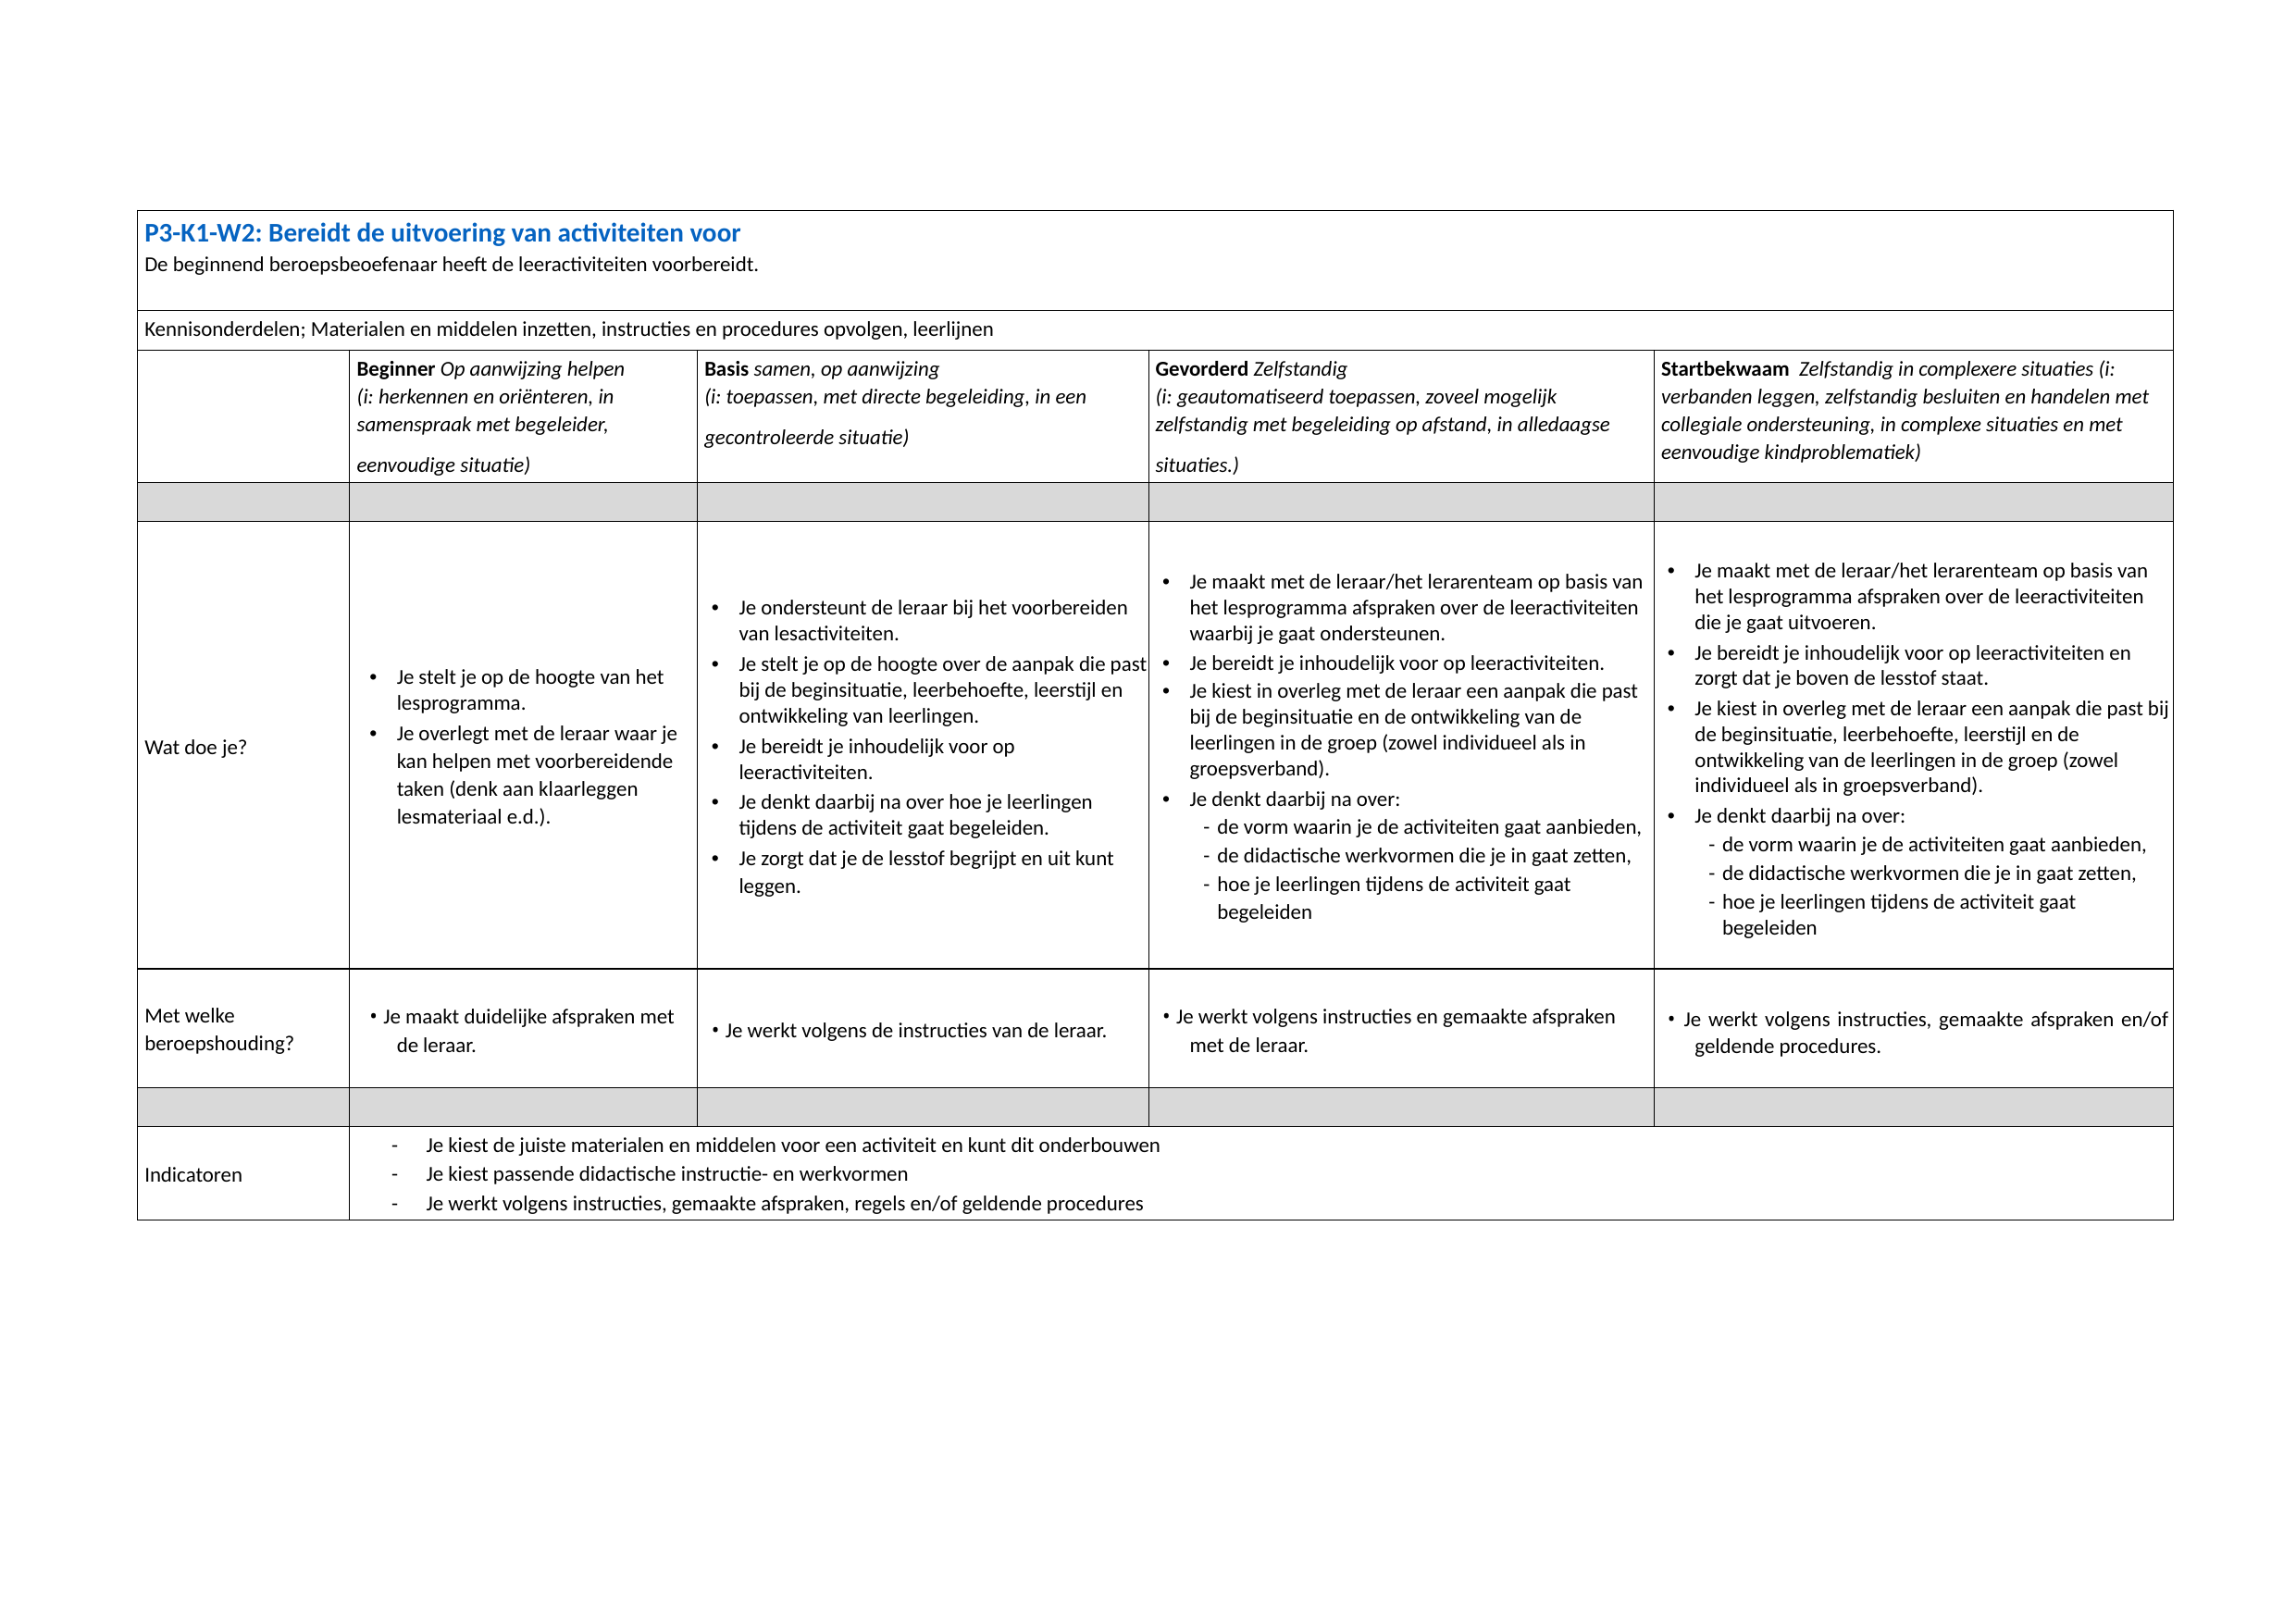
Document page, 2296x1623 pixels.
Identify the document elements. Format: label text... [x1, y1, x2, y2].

table_cell [1654, 311, 2173, 350]
table_header P3-K1-W2: Bereidt de uitvoering van activiteiten voor De beginnend beroepsbeoefenaar heeft de leeractiviteiten voorbereidt. [138, 211, 1654, 310]
table_cell [698, 483, 1148, 521]
table_cell [138, 483, 349, 521]
table_cell • Je werkt volgens instructies, gemaakte afspraken en/of geldende procedures. [1655, 970, 2173, 1086]
table_cell [350, 1088, 697, 1126]
table_cell [1655, 483, 2173, 521]
table_cell Indicatoren [138, 1127, 349, 1219]
table_cell [1655, 1088, 2173, 1126]
table_cell [350, 483, 697, 521]
table_cell • Je werkt volgens de instructies van de leraar. [698, 970, 1148, 1086]
table_cell Startbekwaam Zelfstandig in complexere situaties (i: verbanden leggen, zelfstandig besluiten en handelen met collegiale ondersteuning, in complexe situaties en met eenvoudige kindproblematiek) [1655, 351, 2173, 482]
table_cell [1149, 1088, 1654, 1126]
table_cell [698, 1088, 1148, 1126]
table_cell Wat doe je? [138, 522, 349, 968]
table_cell [1149, 483, 1654, 521]
table_cell Je kiest de juiste materialen en middelen voor een activiteit en kunt dit onderbouwen Je kiest passende didactische instructie- en werkvormen Je werkt volgens instructies, gemaakte afspraken, regels en/of geldende procedures [350, 1127, 1654, 1219]
table_cell [138, 351, 349, 482]
table_cell • Je maakt duidelijke afspraken met de leraar. [350, 970, 697, 1086]
table_cell Je ondersteunt de leraar bij het voorbereiden van lesactiviteiten. Je stelt je op de hoogte over de aanpak die past bij de beginsituatie, leerbehoefte, leerstijl en ontwikkeling van leerlingen. Je bereidt je inhoudelijk voor op leeractiviteiten. Je denkt daarbij na over hoe je leerlingen tijdens de activiteit gaat begeleiden. Je zorgt dat je de lesstof begrijpt en uit kunt leggen. [698, 522, 1148, 968]
table_cell [1654, 1127, 2173, 1219]
table_cell • Je werkt volgens instructies en gemaakte afspraken met de leraar. [1149, 970, 1654, 1086]
table_cell [138, 1088, 349, 1126]
table_cell Kennisonderdelen; Materialen en middelen inzetten, instructies en procedures opvolgen, leerlijnen [138, 311, 1654, 350]
table_cell Met welke beroepshouding? [138, 970, 349, 1086]
table_header [1654, 211, 2173, 310]
table_cell Basis samen, op aanwijzing (i: toepassen, met directe begeleiding, in een gecontroleerde situatie) [698, 351, 1148, 482]
table_cell Je stelt je op de hoogte van het lesprogramma. Je overlegt met de leraar waar je kan helpen met voorbereidende taken (denk aan klaarleggen lesmateriaal e.d.). [350, 522, 697, 968]
table_cell Gevorderd Zelfstandig (i: geautomatiseerd toepassen, zoveel mogelijk zelfstandig met begeleiding op afstand, in alledaagse situaties.) [1149, 351, 1654, 482]
table_cell Beginner Op aanwijzing helpen (i: herkennen en oriënteren, in samenspraak met begeleider, eenvoudige situatie) [350, 351, 697, 482]
table_cell Je maakt met de leraar/het lerarenteam op basis van het lesprogramma afspraken over de leeractiviteiten waarbij je gaat ondersteunen. Je bereidt je inhoudelijk voor op leeractiviteiten. Je kiest in overleg met de leraar een aanpak die past bij de beginsituatie en de ontwikkeling van de leerlingen in de groep (zowel individueel als in groepsverband). Je denkt daarbij na over: de vorm waarin je de activiteiten gaat aanbieden, de didactische werkvormen die je in gaat zetten, hoe je leerlingen tijdens de activiteit gaat begeleiden [1149, 522, 1654, 968]
table_cell Je maakt met de leraar/het lerarenteam op basis van het lesprogramma afspraken over de leeractiviteiten die je gaat uitvoeren. Je bereidt je inhoudelijk voor op leeractiviteiten en zorgt dat je boven de lesstof staat. Je kiest in overleg met de leraar een aanpak die past bij de beginsituatie, leerbehoefte, leerstijl en de ontwikkeling van de leerlingen in de groep (zowel individueel als in groepsverband). Je denkt daarbij na over: de vorm waarin je de activiteiten gaat aanbieden, de didactische werkvormen die je in gaat zetten, hoe je leerlingen tijdens de activiteit gaat begeleiden [1655, 522, 2173, 968]
